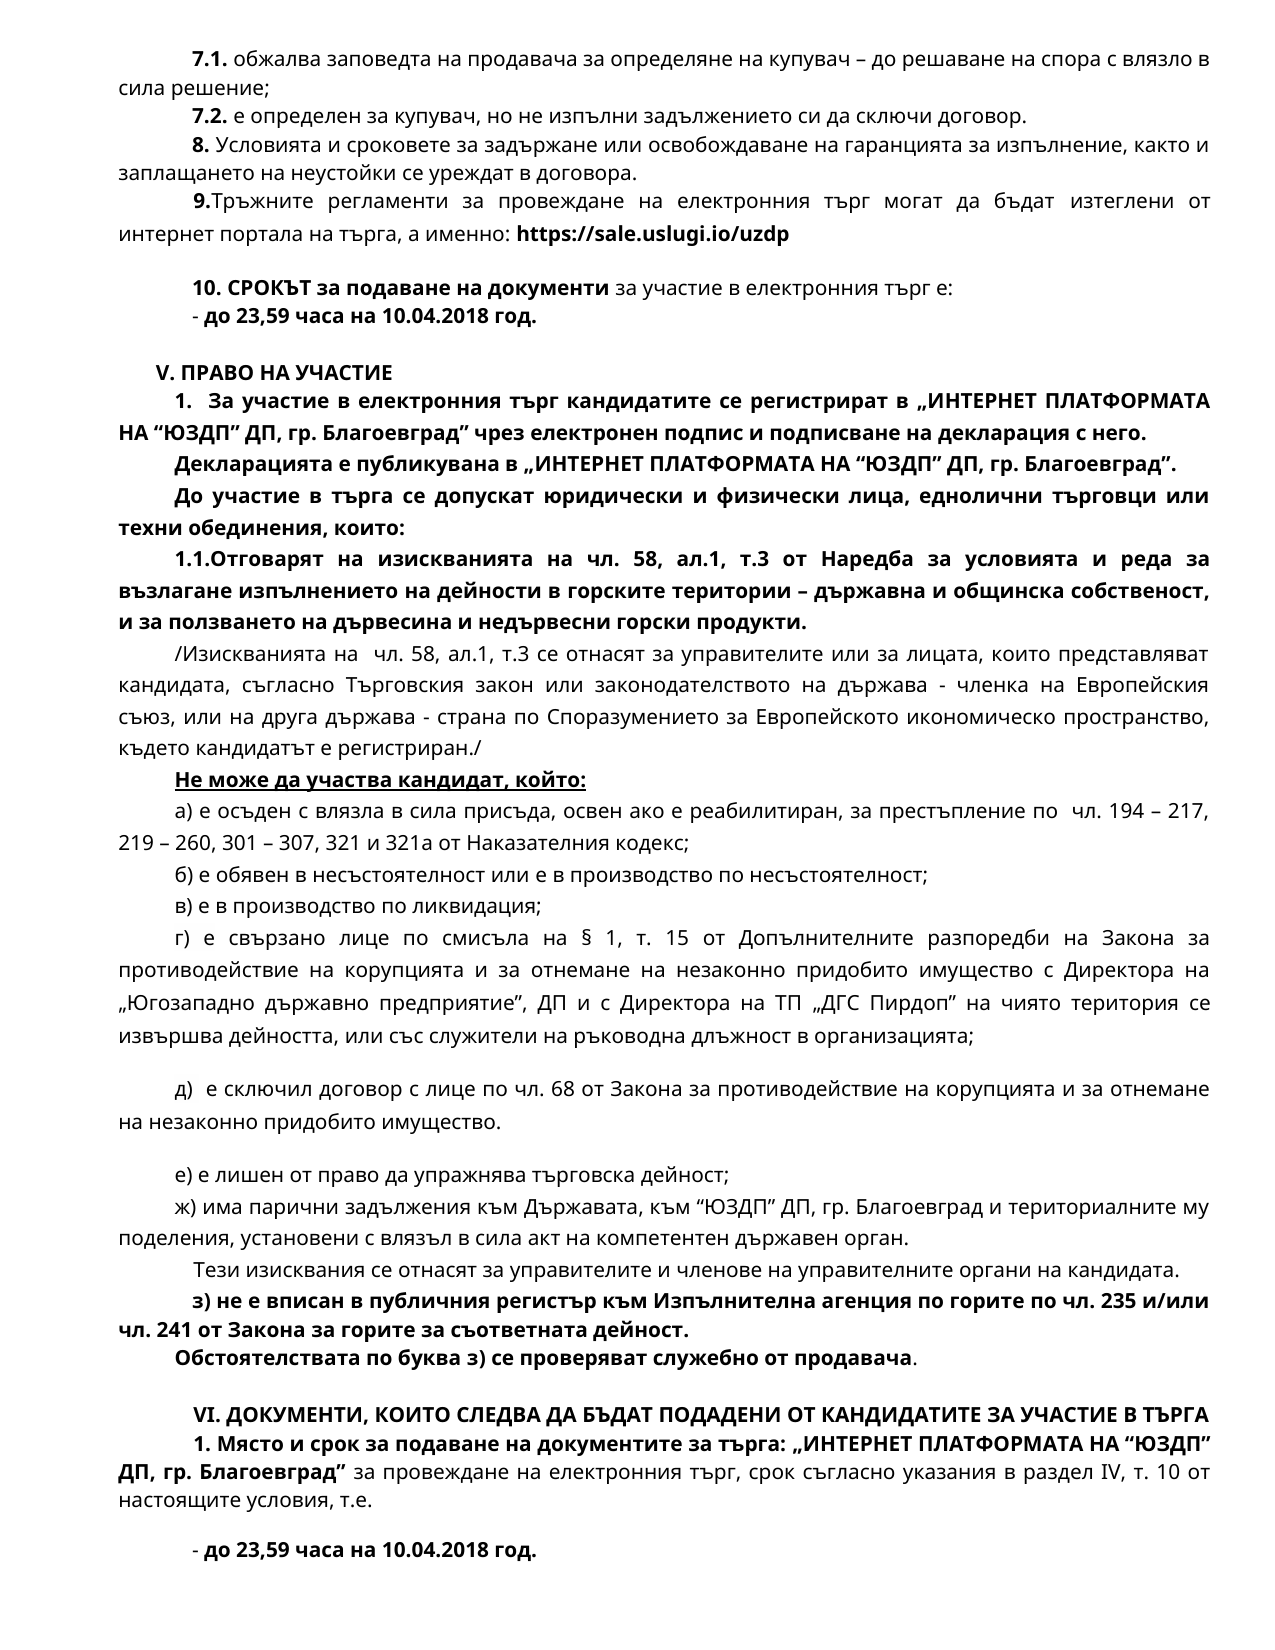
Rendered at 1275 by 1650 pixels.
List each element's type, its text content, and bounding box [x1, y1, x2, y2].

text 10. СРОКЪТ за подаване на документи за участие в електронния търг е: [118, 273, 1211, 301]
text 1. Място и срок за подаване на документите за търга: „ИНТЕРНЕТ ПЛАТФОРМАТА НА “ЮЗДП” ДП, гр. Благоевград” за провеждане на електронния търг, срок съгласно указания в раздел ІV, т. 10 от настоящите условия, т.е. [118, 1429, 1211, 1514]
text б) е обявен в несъстоятелност или е в производство по несъстоятелност; [118, 860, 1211, 888]
text 7.2. е определен за купувач, но не изпълни задължението си да сключи договор. [118, 101, 1211, 130]
text /Изискванията на чл. 58, ал.1, т.3 се отнасят за управителите или за лицата, които представляват кандидата, съгласно Търговския закон или законодателството на държава - членка на Европейския съюз, или на друга държава - страна по Споразумението за Европейското икономическо пространство, където кандидатът е регистриран./ [118, 639, 1211, 762]
text 7.1. обжалва заповедта на продавача за определяне на купувач – до решаване на спора с влязло в сила решение; [118, 44, 1211, 101]
text Обстоятелствата по буква з) се проверяват служебно от продавача. [118, 1343, 1211, 1372]
text До участие в търга се допускат юридически и физически лица, еднолични търговци или техни обединения, които: [118, 481, 1211, 541]
text - до 23,59 часа на 10.04.2018 год. [118, 301, 1211, 329]
text Декларацията е публикувана в „ИНТЕРНЕТ ПЛАТФОРМАТА НА “ЮЗДП” ДП, гр. Благоевград”. [118, 449, 1211, 478]
text а) е осъден с влязла в сила присъда, освен ако е реабилитиран, за престъпление по чл. 194 – 217, 219 – 260, 301 – 307, 321 и 321а от Наказателния кодекс; [118, 797, 1211, 857]
text V. ПРАВО НА УЧАСТИЕ [118, 358, 1211, 386]
text в) е в производство по ликвидация; [118, 891, 1211, 920]
text д) е сключил договор с лице по чл. 68 от Закона за противодействие на корупцията и за отнемане на незаконно придобито имущество. [118, 1074, 1211, 1135]
text 1.1.Отговарят на изискванията на чл. 58, ал.1, т.3 от Наредба за условията и реда за възлагане изпълнението на дейности в горските територии – държавна и общинска собственост, и за ползването на дървесина и недървесни горски продукти. [118, 544, 1211, 636]
text ж) има парични задължения към Държавата, към “ЮЗДП” ДП, гр. Благоевград и териториалните му поделения, установени с влязъл в сила акт на компетентен държавен орган. [118, 1192, 1211, 1252]
text г) е свързано лице по смисъла на § 1, т. 15 от Допълнителните разпоредби на Закона за противодействие на корупцията и за отнемане на незаконно придобито имущество с Директора на „Югозападно държавно предприятие”, ДП и с Директора на ТП „ДГС Пирдоп” на чиято територия се извършва дейността, или със служители на ръководна длъжност в организацията; [118, 923, 1211, 1049]
text - до 23,59 часа на 10.04.2018 год. [118, 1535, 1211, 1563]
text Не може да участва кандидат, който: [118, 765, 1211, 793]
text VI. ДОКУМЕНТИ, КОИТО СЛЕДВА ДА БЪДАТ ПОДАДЕНИ ОТ КАНДИДАТИТЕ ЗА УЧАСТИЕ В ТЪРГА [118, 1400, 1211, 1429]
text 1. За участие в електронния търг кандидатите се регистрират в „ИНТЕРНЕТ ПЛАТФОРМАТА НА “ЮЗДП” ДП, гр. Благоевград” чрез електронен подпис и подписване на декларация с него. [118, 386, 1211, 446]
text з) не е вписан в публичния регистър към Изпълнителна агенция по горите по чл. 235 и/или чл. 241 от Закона за горите за съответната дейност. [118, 1286, 1211, 1343]
text 8. Условията и сроковете за задържане или освобождаване на гаранцията за изпълнение, както и заплащането на неустойки се уреждат в договора. [118, 130, 1211, 187]
text е) е лишен от право да упражнява търговска дейност; [118, 1160, 1211, 1189]
text Тези изисквания се отнасят за управителите и членове на управителните органи на кандидата. [118, 1255, 1211, 1283]
text 9.Тръжните регламенти за провеждане на електронния търг могат да бъдат изтеглени от интернет портала на търга, а именно: https://sale.uslugi.io/uzdp [118, 187, 1211, 248]
